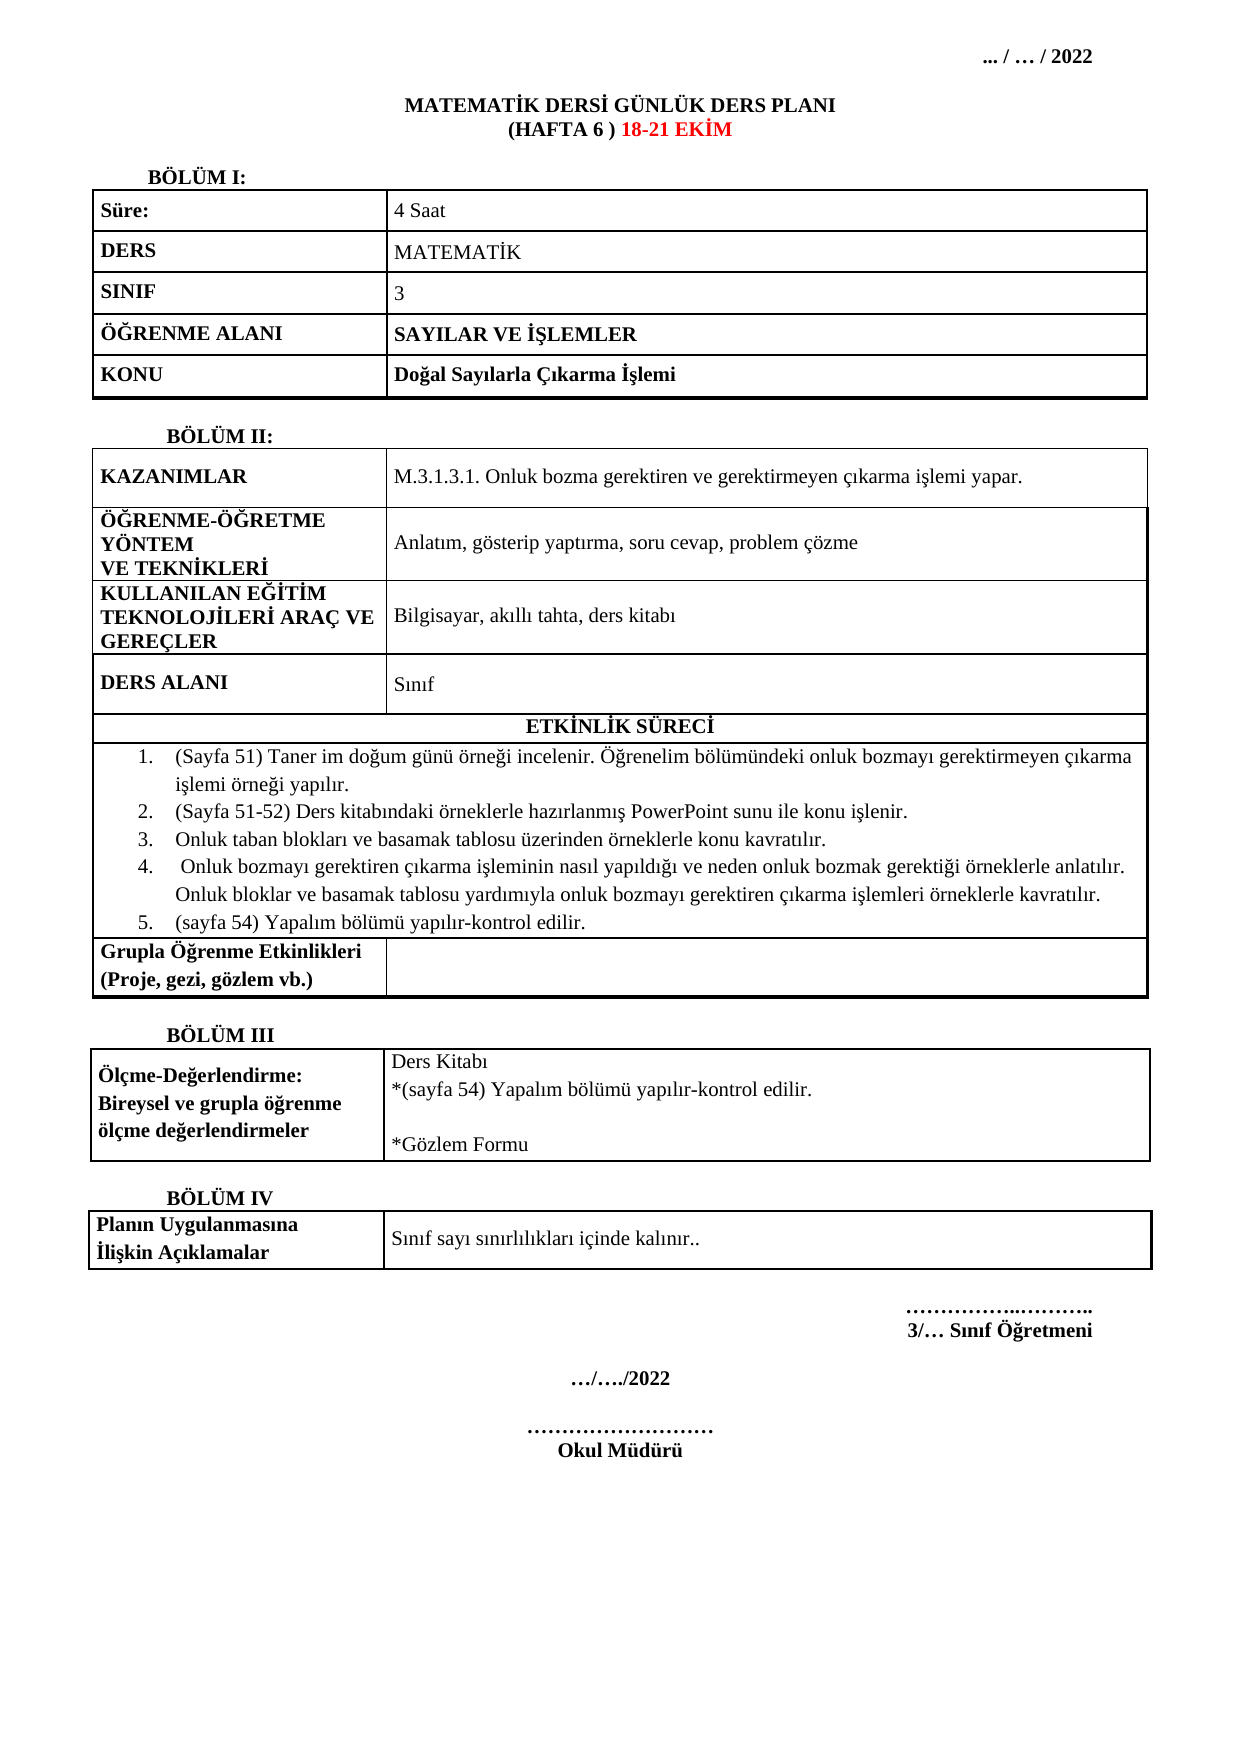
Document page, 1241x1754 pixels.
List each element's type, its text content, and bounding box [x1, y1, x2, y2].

table_cell Sınıf [387, 655, 1146, 713]
subtitle BÖLÜM IV [148, 1186, 1093, 1210]
table_cell (Sayfa 51) Taner im doğum günü örneği incelenir. Öğrenelim bölümündeki onluk bozmayı gerektirmeyen çıkarma işlemi örneği yapılır. (Sayfa 51-52) Ders kitabındaki örneklerle hazırlanmış PowerPoint sunu ile konu işlenir. Onluk taban blokları ve basamak tablosu üzerinden örneklerle konu kavratılır. Onluk bozmayı gerektiren çıkarma işleminin nasıl yapıldığı ve neden onluk bozmak gerektiği örneklerle anlatılır. Onluk bloklar ve basamak tablosu yardımıyla onluk bozmayı gerektiren çıkarma işlemleri örneklerle kavratılır. (sayfa 54) Yapalım bölümü yapılır-kontrol edilir. [94, 744, 1146, 937]
text ……………………… [148, 1414, 1093, 1438]
table_cell SAYILAR VE İŞLEMLER [388, 315, 1146, 354]
table_cell KONU [94, 356, 386, 396]
table_cell DERS [94, 232, 386, 271]
table_cell Grupla Öğrenme Etkinlikleri (Proje, gezi, gözlem vb.) [94, 939, 386, 994]
table_header 4 Saat [388, 191, 1146, 230]
text MATEMATİK DERSİ GÜNLÜK DERS PLANI [148, 92, 1093, 117]
table_header Sınıf sayı sınırlılıkları içinde kalınır.. [385, 1212, 1150, 1267]
text …/…./2022 [148, 1366, 1093, 1390]
table_header Planın Uygulanmasına İlişkin Açıklamalar [90, 1212, 383, 1267]
table_header KAZANIMLAR [93, 449, 386, 507]
text 3/… Sınıf Öğretmeni [148, 1318, 1093, 1342]
text ... / … / 2022 [148, 44, 1093, 68]
table_cell SINIF [94, 273, 386, 313]
table_cell 3 [388, 273, 1146, 313]
text BÖLÜM I: [148, 165, 1093, 189]
subtitle BÖLÜM III [148, 1023, 1093, 1047]
table_header Ölçme-Değerlendirme: Bireysel ve grupla öğrenme ölçme değerlendirmeler [92, 1050, 383, 1160]
text Okul Müdürü [148, 1438, 1093, 1462]
table_cell [387, 939, 1146, 994]
table_cell Anlatım, gösterip yaptırma, soru cevap, problem çözme [387, 508, 1146, 580]
table_cell KULLANILAN EĞİTİM TEKNOLOJİLERİ ARAÇ VE GEREÇLER [93, 581, 386, 653]
table_header M.3.1.3.1. Onluk bozma gerektiren ve gerektirmeyen çıkarma işlemi yapar. [387, 449, 1147, 507]
table_cell ÖĞRENME ALANI [94, 315, 386, 354]
table_cell DERS ALANI [94, 655, 386, 713]
table_cell MATEMATİK [388, 232, 1146, 271]
table_cell ÖĞRENME-ÖĞRETME YÖNTEM VE TEKNİKLERİ [93, 508, 386, 580]
table_cell Bilgisayar, akıllı tahta, ders kitabı [387, 581, 1146, 653]
text ……………..……….. [148, 1293, 1093, 1318]
text BÖLÜM II: [148, 424, 1093, 448]
table_cell ETKİNLİK SÜRECİ [94, 715, 1146, 742]
table_header Ders Kitabı *(sayfa 54) Yapalım bölümü yapılır-kontrol edilir. *Gözlem Formu [385, 1050, 1149, 1160]
table_cell Doğal Sayılarla Çıkarma İşlemi [388, 356, 1146, 396]
text (HAFTA 6 ) 18-21 EKİM [148, 117, 1093, 141]
table_header Süre: [94, 191, 386, 230]
